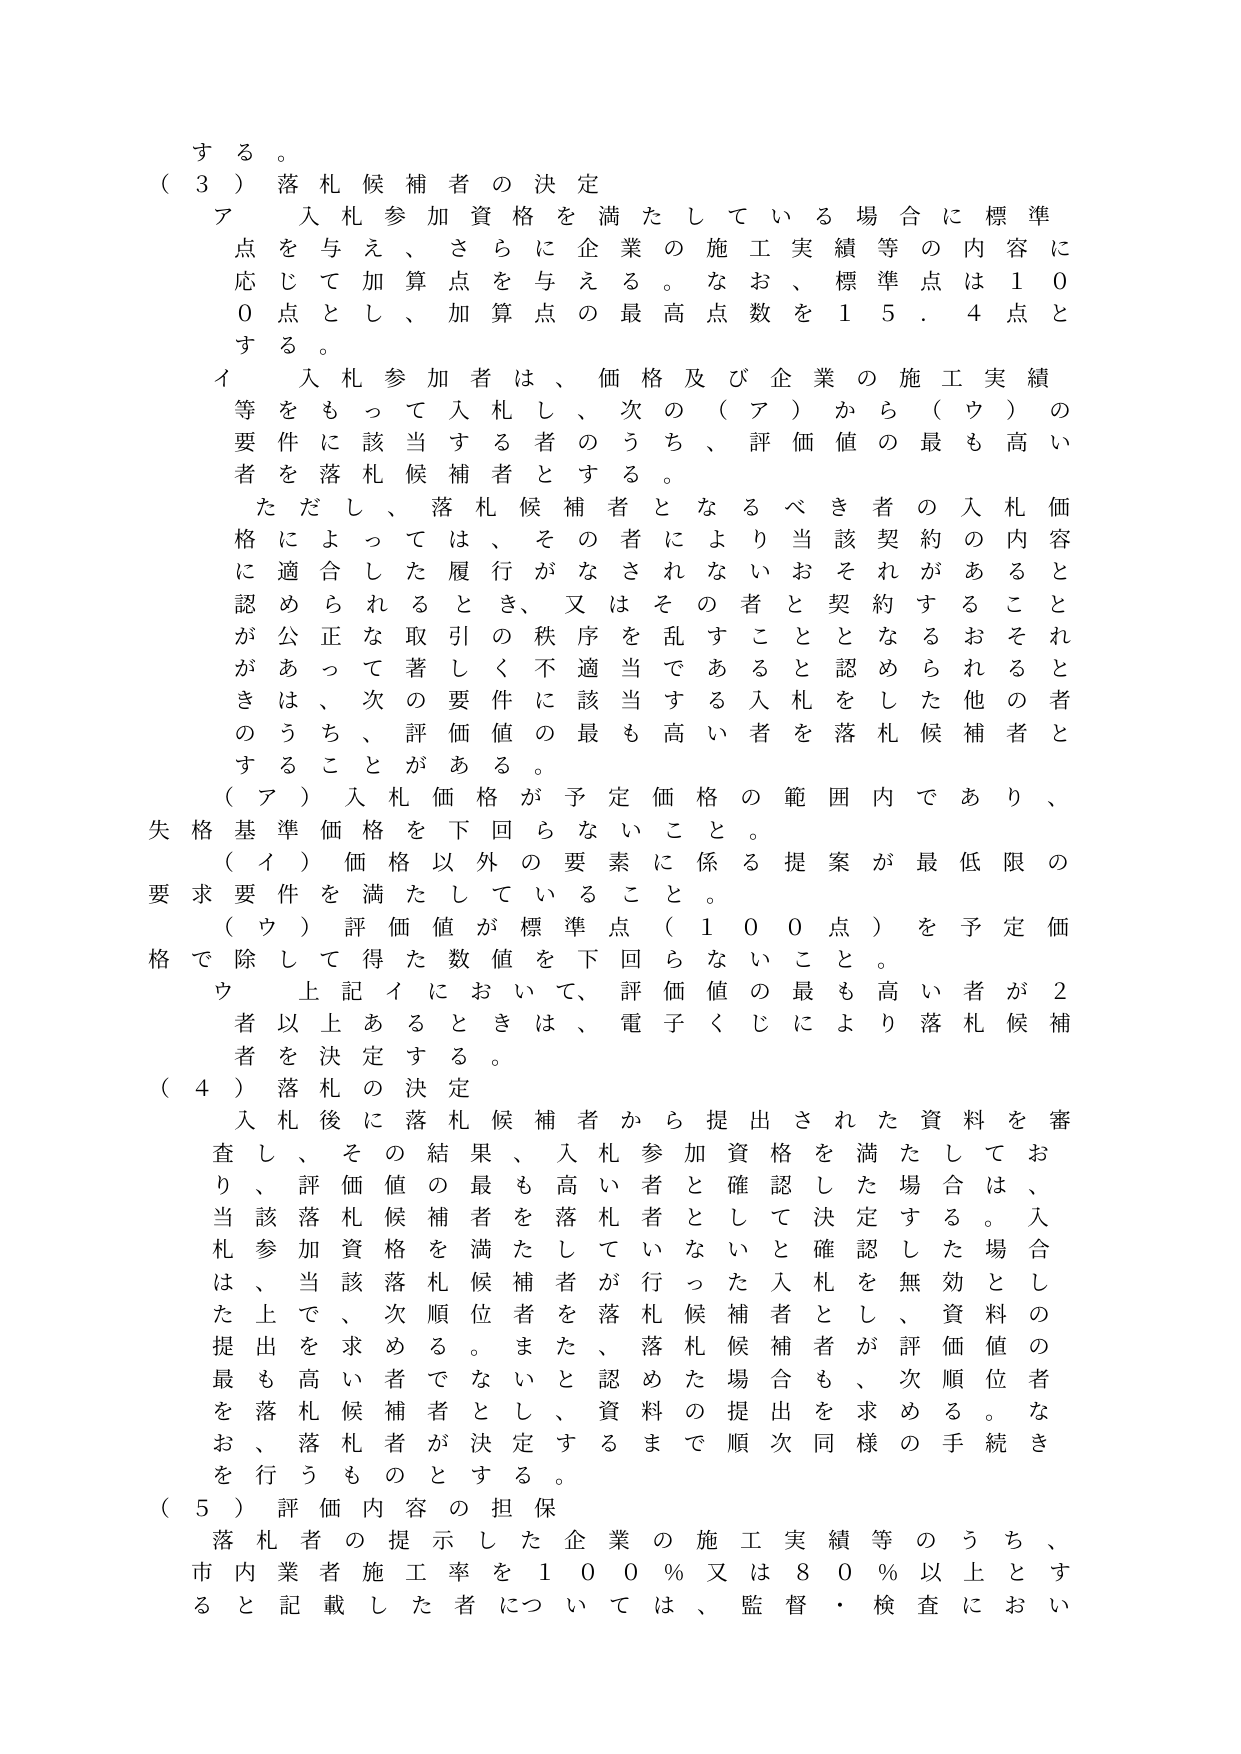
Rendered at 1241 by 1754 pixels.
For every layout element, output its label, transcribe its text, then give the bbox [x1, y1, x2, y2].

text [191, 134, 1092, 167]
text （ア）入札価格が予定価格の範囲内であり、失格基準価格を下回らないこと。 [148, 780, 1092, 845]
text ただし、落札候補者となるべき者の入札価格によっては、その者により当該契約の内容に適合した履行がなされないおそれがあると認められるとき、又はその者と契約することが公正な取引の秩序を乱すこととなるおそれがあって著しく不適当であると認められるときは、次の要件に該当する入札をした他の者のうち、評価値の最も高い者を落札候補者とすることがある。 [223, 489, 1092, 780]
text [191, 1523, 1092, 1620]
text （イ）価格以外の要素に係る提案が最低限の要求要件を満たしていること。 [148, 845, 1092, 909]
text 入札後に落札候補者から提出された資料を審査し、その結果、入札参加資格を満たしており、評価値の最も高い者と確認した場合は、当該落札候補者を落札者として決定する。入札参加資格を満たしていないと確認した場合は、当該落札候補者が行った入札を無効とした上で、次順位者を落札候補者とし、資料の提出を求める。また、落札候補者が評価値の最も高い者でないと認めた場合も、次順位者を落札候補者とし、資料の提出を求める。なお、落札者が決定するまで順次同様の手続きを行うものとする。 [193, 1103, 1092, 1491]
text （３）落札候補者の決定 [148, 167, 1092, 199]
text ア 入札参加資格を満たしている場合に標準点を与え、さらに企業の施工実績等の内容に応じて加算点を与える。なお、標準点は１００点とし、加算点の最高点数を１５．４点とする。 [198, 199, 1092, 360]
text （４）落札の決定 [148, 1071, 1092, 1103]
text イ 入札参加者は、価格及び企業の施工実績等をもって入札し、次の（ア）から（ウ）の要件に該当する者のうち、評価値の最も高い者を落札候補者とする。 [198, 360, 1092, 489]
text （５）評価内容の担保 [148, 1491, 1092, 1523]
text ウ 上記イにおいて、評価値の最も高い者が２者以上あるときは、電子くじにより落札候補者を決定する。 [198, 974, 1092, 1071]
text （ウ）評価値が標準点（１００点）を予定価格で除して得た数値を下回らないこと。 [148, 909, 1092, 974]
